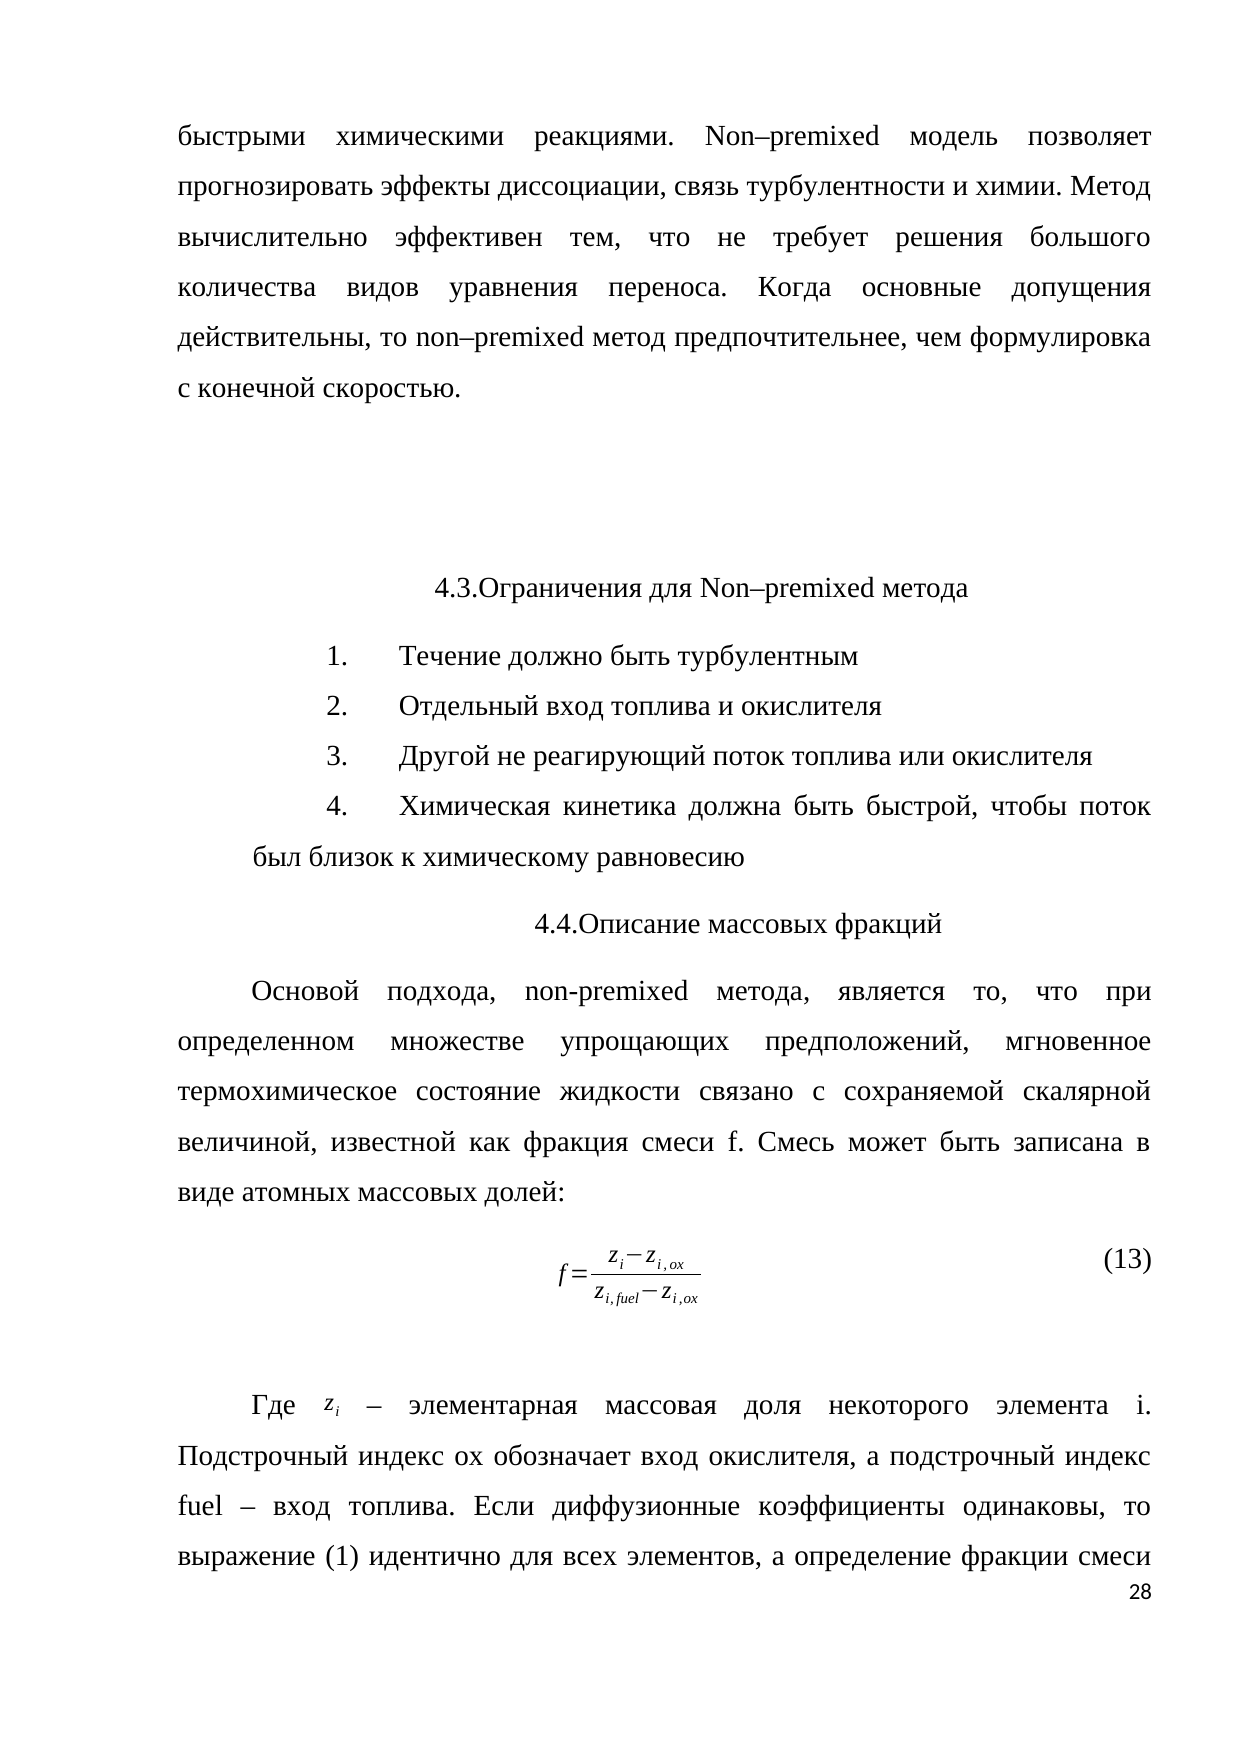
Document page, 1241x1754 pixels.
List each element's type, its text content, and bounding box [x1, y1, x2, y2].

list Течение должно быть турбулентным [252, 638, 1152, 671]
text 4.4.Описание массовых фракций [251, 906, 1152, 939]
list Другой не реагирующий поток топлива или окислителя [252, 738, 1152, 772]
text Основой подхода, non-premixed метода, является то, что при определенном множестве упрощающих предположений, мгновенное термохимическое состояние жидкости связано с сохраняемой скалярной величиной, известной как фракция смеси f. Смесь может быть записана в виде атомных массовых долей: [177, 973, 1152, 1208]
list Отдельный вход топлива и окислителя [252, 688, 1152, 721]
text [177, 118, 1152, 403]
list Химическая кинетика должна быть быстрой, чтобы поток был близок к химическому равновесию [252, 788, 1152, 872]
table_header [166, 1241, 1019, 1321]
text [177, 1387, 1152, 1572]
text 4.3.Ограничения для Non–premixed метода [177, 571, 1152, 604]
table_header (13) [1019, 1241, 1163, 1321]
